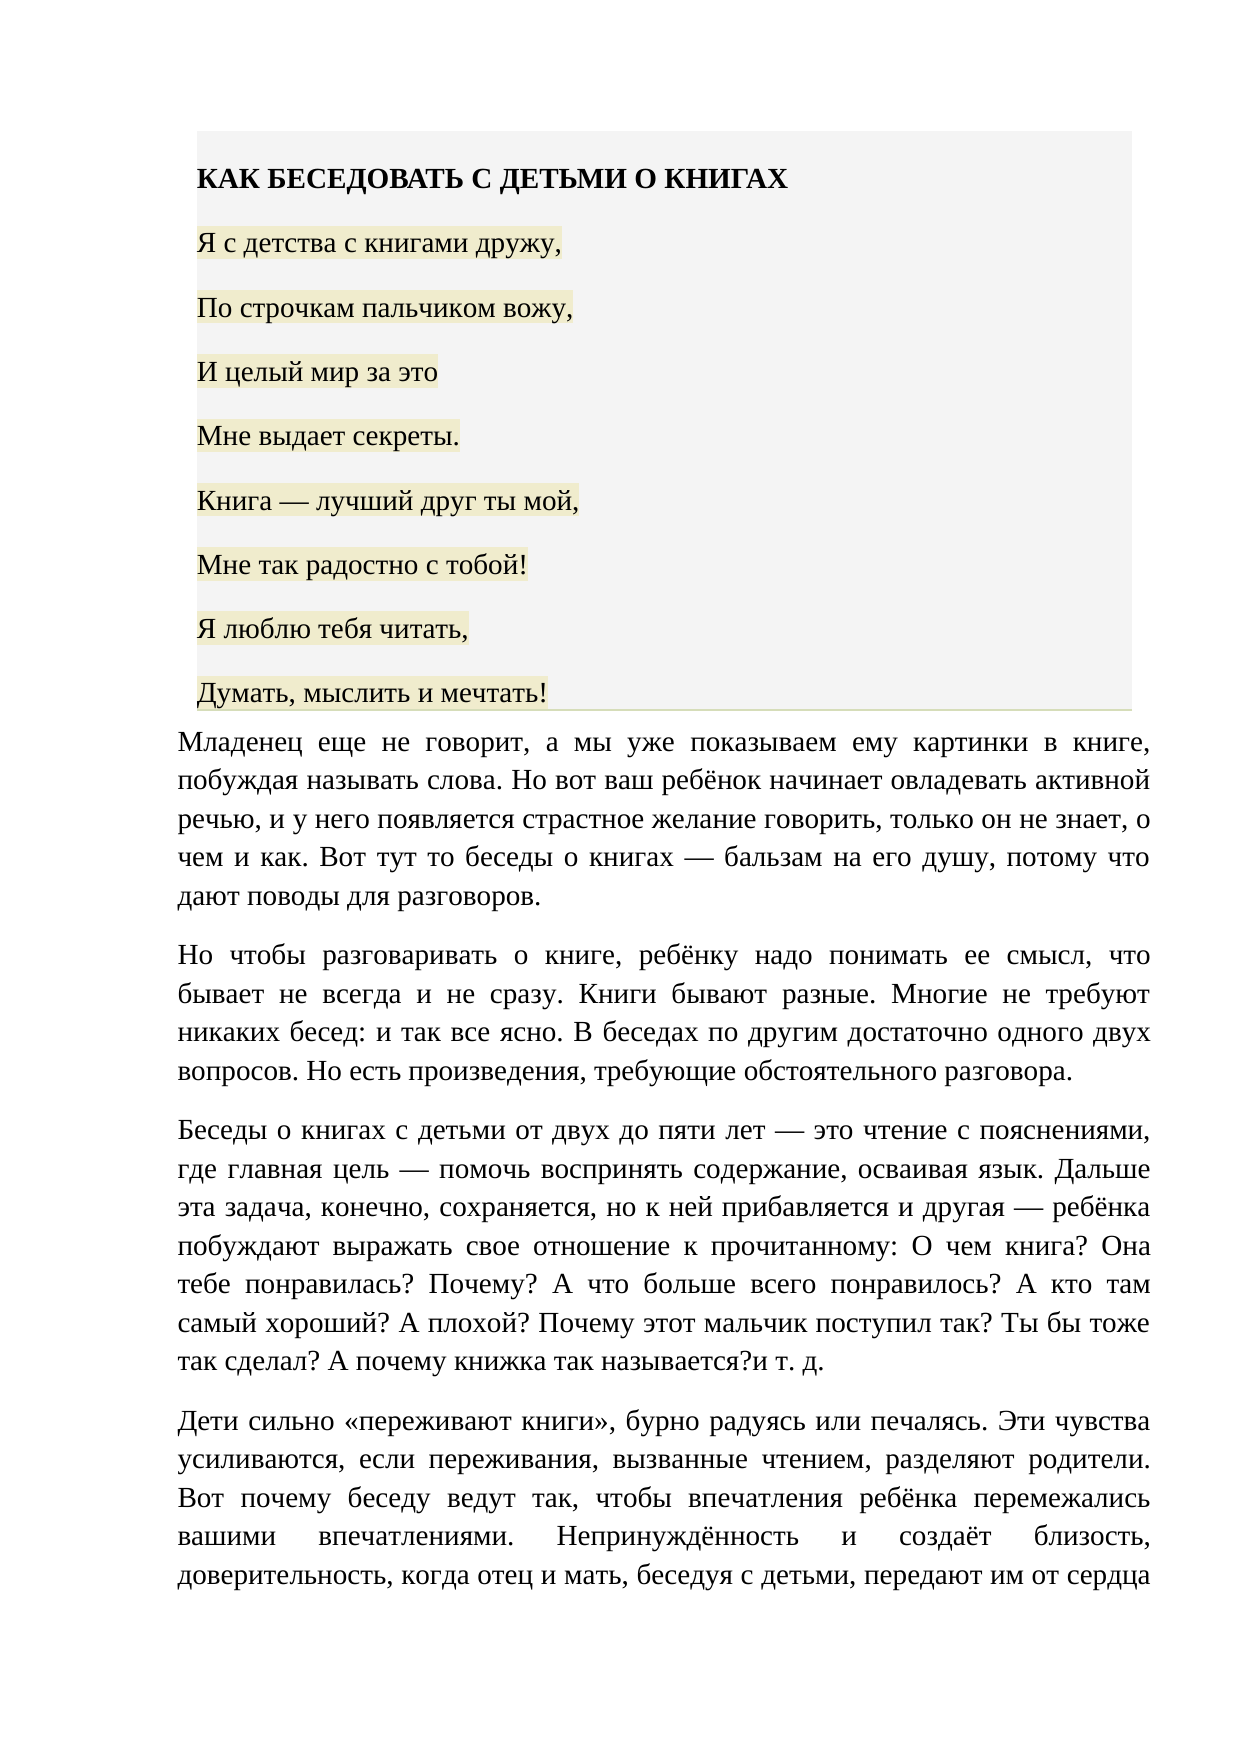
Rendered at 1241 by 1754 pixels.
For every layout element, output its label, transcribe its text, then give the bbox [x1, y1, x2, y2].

text КАК БЕСЕДОВАТЬ С ДЕТЬМИ О КНИГАХ Я с детства с книгами дружу, По строчкам пальчиком вожу, И целый мир за это Мне выдает секреты. Книга — лучший друг ты мой, Мне так радостно с тобой! Я люблю тебя читать, Думать, мыслить и мечтать! [197, 131, 1132, 709]
text Но чтобы разговаривать о книге, ребёнку надо понимать ее смысл, что бывает не всегда и не сразу. Книги бывают разные. Многие не требуют никаких бесед: и так все ясно. В беседах по другим достаточно одного двух вопросов. Но есть произведения, требующие обстоятельного разговора. [177, 937, 1152, 1086]
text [177, 1403, 1152, 1591]
text Беседы о книгах с детьми от двух до пяти лет — это чтение с пояснениями, где главная цель — помочь воспринять содержание, осваивая язык. Дальше эта задача, конечно, сохраняется, но к ней прибавляется и другая — ребёнка побуждают выражать свое отношение к прочитанному: О чем книга? Она тебе понравилась? Почему? А что больше всего понравилось? А кто там самый хороший? А плохой? Почему этот мальчик поступил так? Ты бы тоже так сделал? А почему книжка так называется?и т. д. [177, 1112, 1152, 1377]
text Младенец еще не говорит, а мы уже показываем ему картинки в книге, побуждая называть слова. Но вот ваш ребёнок начинает овладевать активной речью, и у него появляется страстное желание говорить, только он не знает, о чем и как. Вот тут то беседы о книгах — бальзам на его душу, потому что дают поводы для разговоров. [177, 724, 1152, 911]
